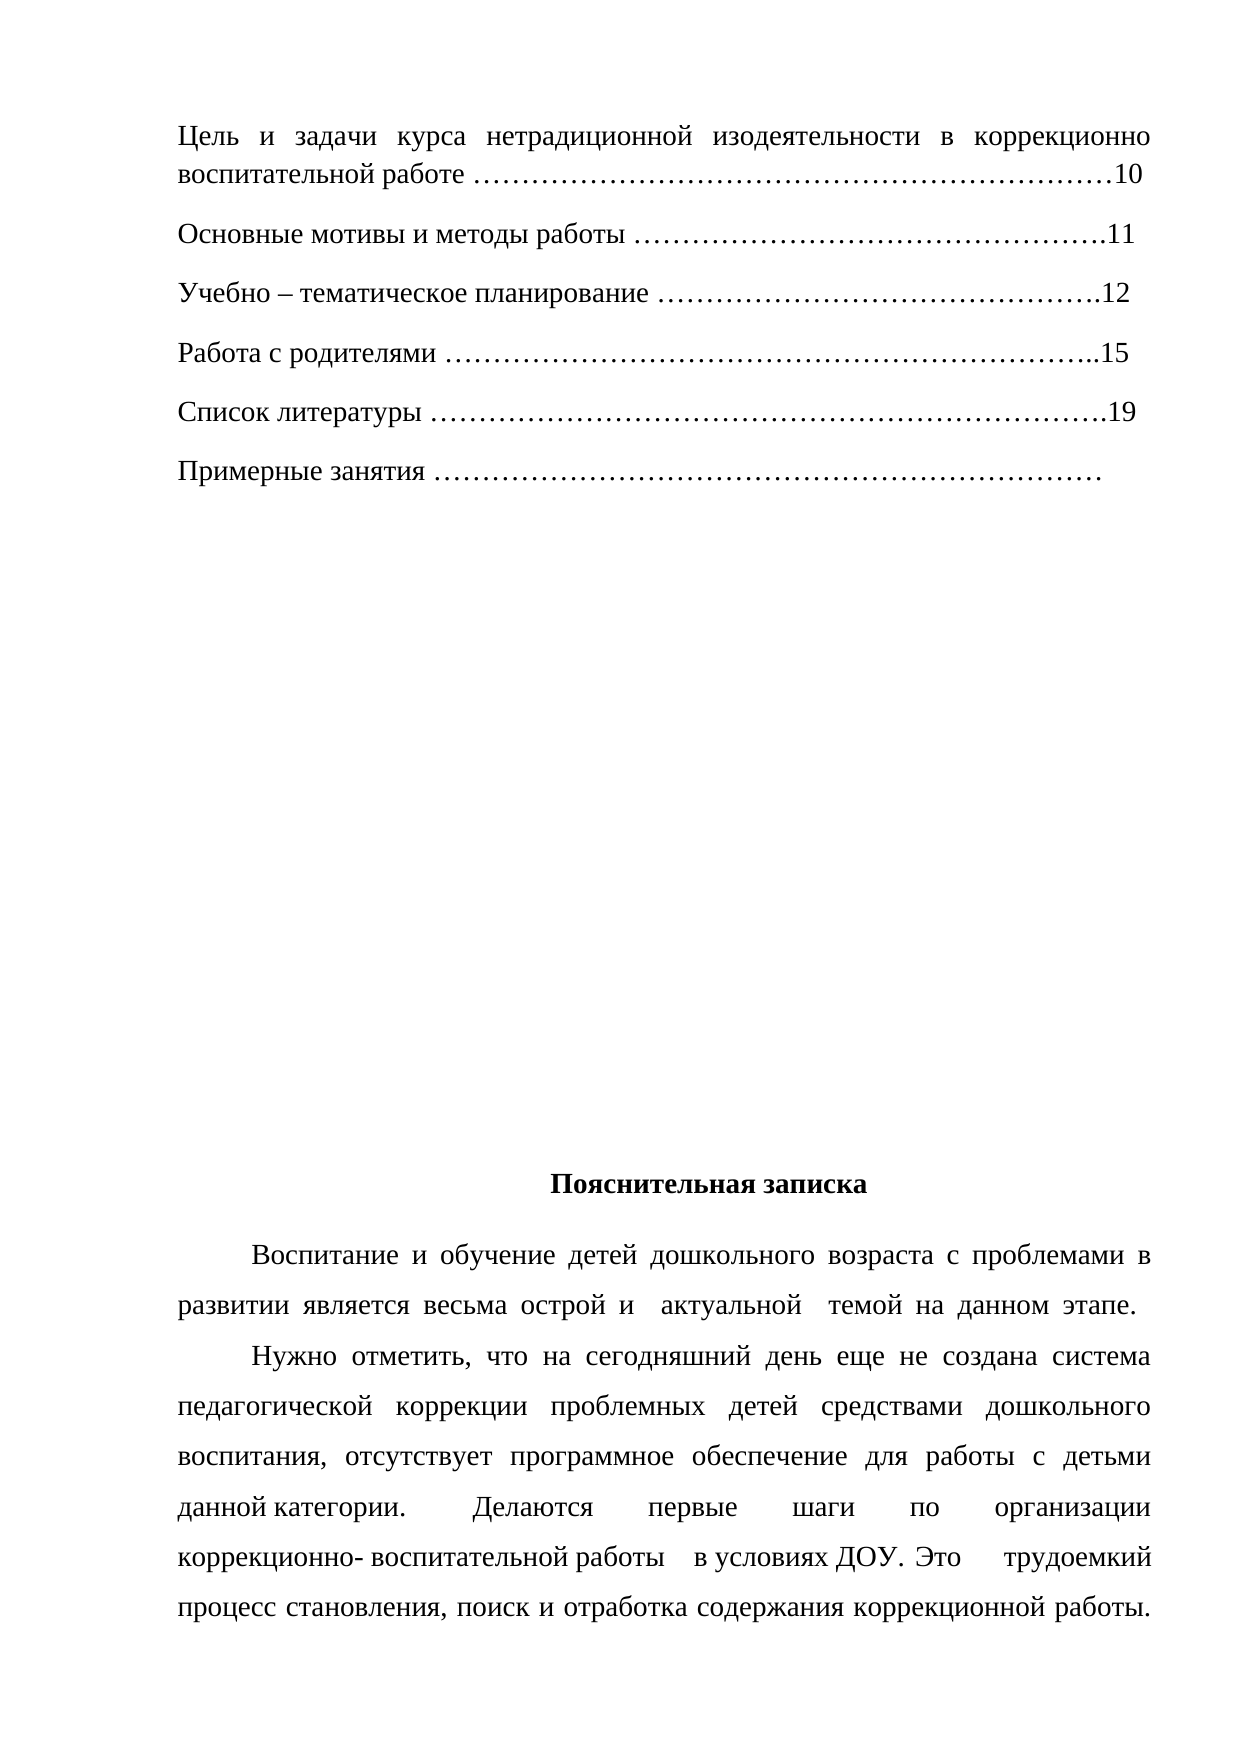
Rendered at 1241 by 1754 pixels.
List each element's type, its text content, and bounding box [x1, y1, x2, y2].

text Учебно – тематическое планирование ……………………………………….12 [177, 275, 1152, 309]
text Основные мотивы и методы работы ………………………………………….11 [177, 216, 1152, 249]
text Работа с родителями …………………………………………………………..15 [177, 335, 1152, 368]
text Список литературы …………………………………………………………….19 [177, 394, 1152, 428]
text Примерные занятия …………………………………………………………… [177, 453, 1152, 487]
text Пояснительная записка [266, 1166, 1152, 1199]
text Цель и задачи курса нетрадиционной изодеятельности в коррекционно воспитательной работе …………………………………………………………10 [177, 118, 1152, 190]
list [177, 1237, 1152, 1623]
